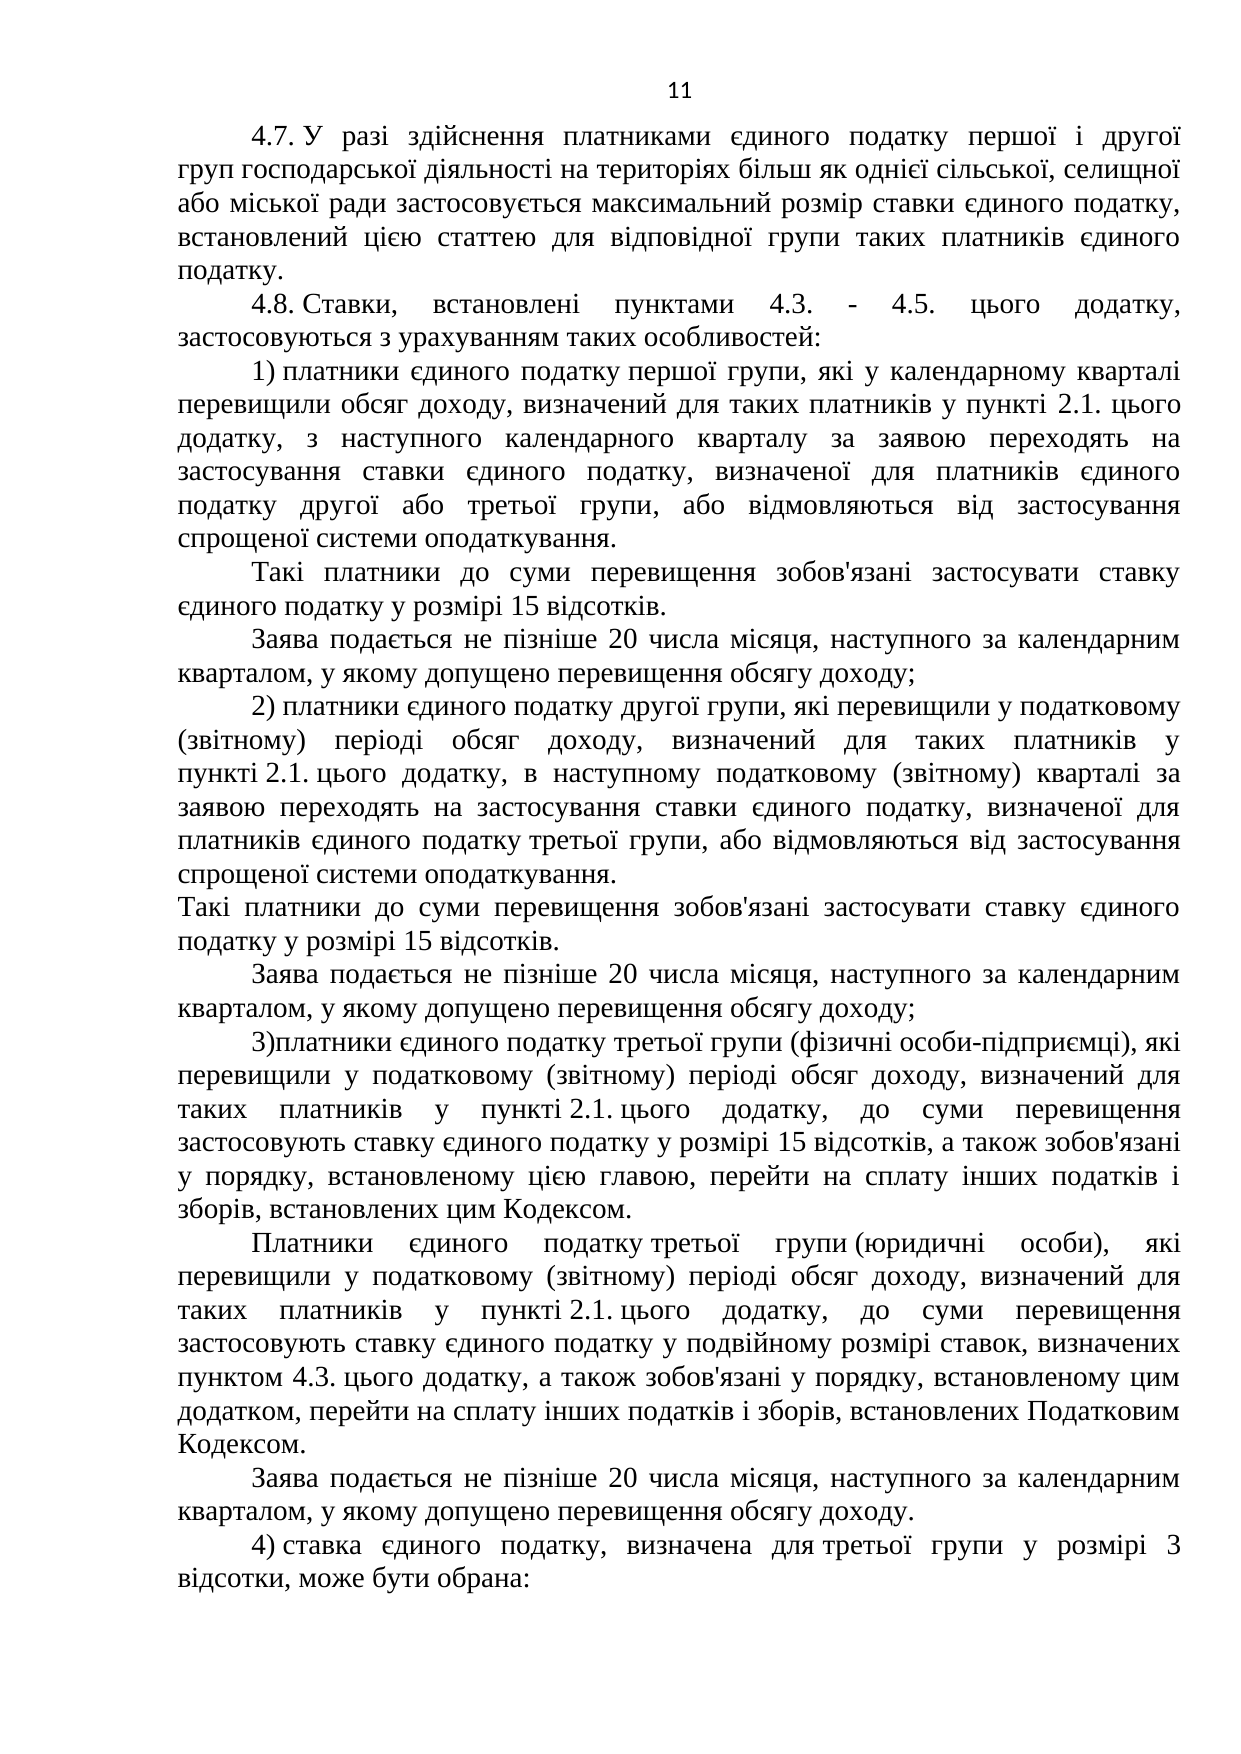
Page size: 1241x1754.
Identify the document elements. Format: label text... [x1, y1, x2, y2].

text 4.7. У разі здійснення платниками єдиного податку першої і другої груп господарської діяльності на територіях більш як однієї сільської, селищної або міської ради застосовується максимальний розмір ставки єдиного податку, встановлений цією статтею для відповідної групи таких платників єдиного податку. [177, 118, 1181, 286]
text Заява подається не пізніше 20 числа місяця, наступного за календарним кварталом, у якому допущено перевищення обсягу доходу. [177, 1460, 1181, 1527]
text 1) платники єдиного податку першої групи, які у календарному кварталі перевищили обсяг доходу, визначений для таких платників у пункті 2.1. цього додатку, з наступного календарного кварталу за заявою переходять на застосування ставки єдиного податку, визначеної для платників єдиного податку другої або третьої групи, або відмовляються від застосування спрощеної системи оподаткування. [177, 353, 1181, 554]
text Такі платники до суми перевищення зобов'язані застосувати ставку єдиного податку у розмірі 15 відсотків. [177, 554, 1181, 621]
text Заява подається не пізніше 20 числа місяця, наступного за календарним кварталом, у якому допущено перевищення обсягу доходу; [177, 957, 1181, 1024]
text Такі платники до суми перевищення зобов'язані застосувати ставку єдиного податку у розмірі 15 відсотків. [177, 889, 1181, 957]
text 2) платники єдиного податку другої групи, які перевищили у податковому (звітному) періоді обсяг доходу, визначений для таких платників у пункті 2.1. цього додатку, в наступному податковому (звітному) кварталі за заявою переходять на застосування ставки єдиного податку, визначеної для платників єдиного податку третьої групи, або відмовляються від застосування спрощеної системи оподаткування. [177, 688, 1181, 889]
text 4.8. Ставки, встановлені пунктами 4.3. - 4.5. цього додатку, застосовуються з урахуванням таких особливостей: [177, 286, 1181, 353]
text 3)платники єдиного податку третьої групи (фізичні особи-підприємці), які перевищили у податковому (звітному) періоді обсяг доходу, визначений для таких платників у пункті 2.1. цього додатку, до суми перевищення застосовують ставку єдиного податку у розмірі 15 відсотків, а також зобов'язані у порядку, встановленому цією главою, перейти на сплату інших податків і зборів, встановлених цим Кодексом. [177, 1024, 1181, 1225]
text Заява подається не пізніше 20 числа місяця, наступного за календарним кварталом, у якому допущено перевищення обсягу доходу; [177, 621, 1181, 688]
text 4) ставка єдиного податку, визначена для третьої групи у розмірі 3 відсотки, може бути обрана: [177, 1527, 1181, 1594]
text Платники єдиного податку третьої групи (юридичні особи), які перевищили у податковому (звітному) періоді обсяг доходу, визначений для таких платників у пункті 2.1. цього додатку, до суми перевищення застосовують ставку єдиного податку у подвійному розмірі ставок, визначених пунктом 4.3. цього додатку, а також зобов'язані у порядку, встановленому цим додатком, перейти на сплату інших податків і зборів, встановлених Податковим Кодексом. [177, 1225, 1181, 1460]
